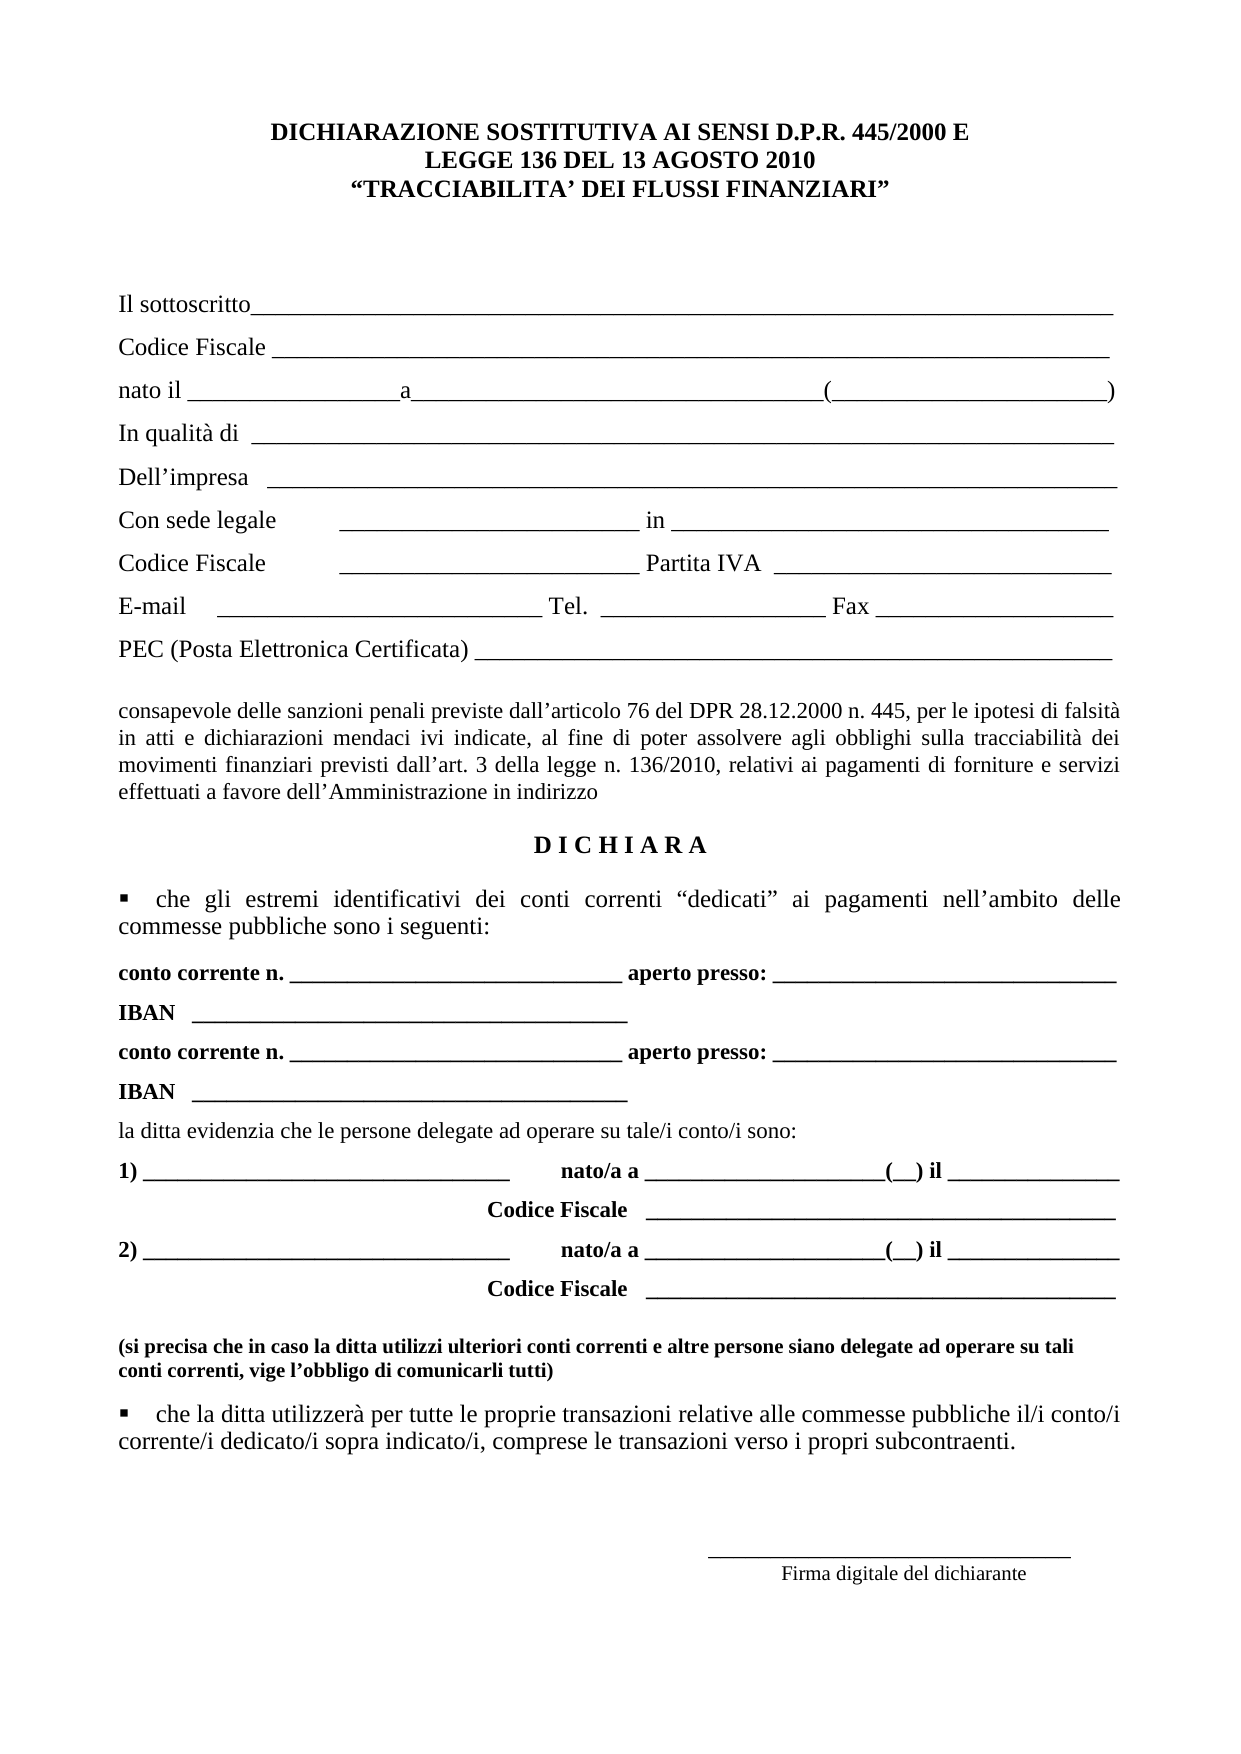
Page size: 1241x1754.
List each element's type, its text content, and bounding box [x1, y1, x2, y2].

text 2) ________________________________ nato/a a _____________________(__) il _______________ [118, 1236, 1122, 1262]
text In qualità di _____________________________________________________________________ [118, 418, 1122, 447]
text Codice Fiscale _________________________________________ [413, 1196, 1122, 1222]
text Codice Fiscale _________________________________________ [413, 1275, 1122, 1301]
list che gli estremi identificativi dei conti correnti “dedicati” ai pagamenti nell’ambito delle commesse pubbliche sono i seguenti: [118, 886, 1122, 940]
text consapevole delle sanzioni penali previste dall’articolo 76 del DPR 28.12.2000 n. 445, per le ipotesi di falsità in atti e dichiarazioni mendaci ivi indicate, al fine di poter assolvere agli obblighi sulla tracciabilità dei movimenti finanziari previsti dall’art. 3 della legge n. 136/2010, relativi ai pagamenti di forniture e servizi effettuati a favore dell’Amministrazione in indirizzo [118, 696, 1122, 805]
text “TRACCIABILITA’ DEI FLUSSI FINANZIARI” [118, 174, 1122, 203]
text Firma digitale del dichiarante [118, 1561, 1122, 1585]
text D I C H I A R A [118, 832, 1122, 859]
text Codice Fiscale ________________________ Partita IVA ___________________________ [118, 548, 1122, 577]
text Codice Fiscale ___________________________________________________________________ [118, 332, 1122, 361]
text Il sottoscritto_____________________________________________________________________ [118, 289, 1122, 318]
text corrente/i dedicato/i sopra indicato/i, comprese le transazioni verso i propri subcontraenti. [118, 1428, 1122, 1455]
list che la ditta utilizzerà per tutte le proprie transazioni relative alle commesse pubbliche il/i conto/i [118, 1401, 1122, 1428]
text Dell’impresa ____________________________________________________________________ [118, 462, 1122, 490]
text la ditta evidenzia che le persone delegate ad operare su tale/i conto/i sono: [118, 1117, 1122, 1143]
text _____________________________ [118, 1532, 1122, 1561]
text IBAN ______________________________________ [118, 1078, 1122, 1104]
text E-mail __________________________ Tel. __________________ Fax ___________________ [118, 591, 1122, 620]
text conto corrente n. _____________________________ aperto presso: ______________________________ [118, 1038, 1122, 1064]
text Con sede legale ________________________ in ___________________________________ [118, 505, 1122, 533]
text LEGGE 136 DEL 13 AGOSTO 2010 [118, 145, 1122, 174]
text 1) ________________________________ nato/a a _____________________(__) il _______________ [118, 1157, 1122, 1183]
text DICHIARAZIONE SOSTITUTIVA AI SENSI D.P.R. 445/2000 E [118, 117, 1122, 145]
text conto corrente n. _____________________________ aperto presso: ______________________________ [118, 959, 1122, 986]
text (si precisa che in caso la ditta utilizzi ulteriori conti correnti e altre persone siano delegate ad operare su tali conti correnti, vige l’obbligo di comunicarli tutti) [118, 1334, 1122, 1382]
text nato il _________________a_________________________________(______________________) [118, 375, 1122, 404]
text IBAN ______________________________________ [118, 999, 1122, 1025]
text PEC (Posta Elettronica Certificata) ___________________________________________________ [118, 634, 1122, 663]
